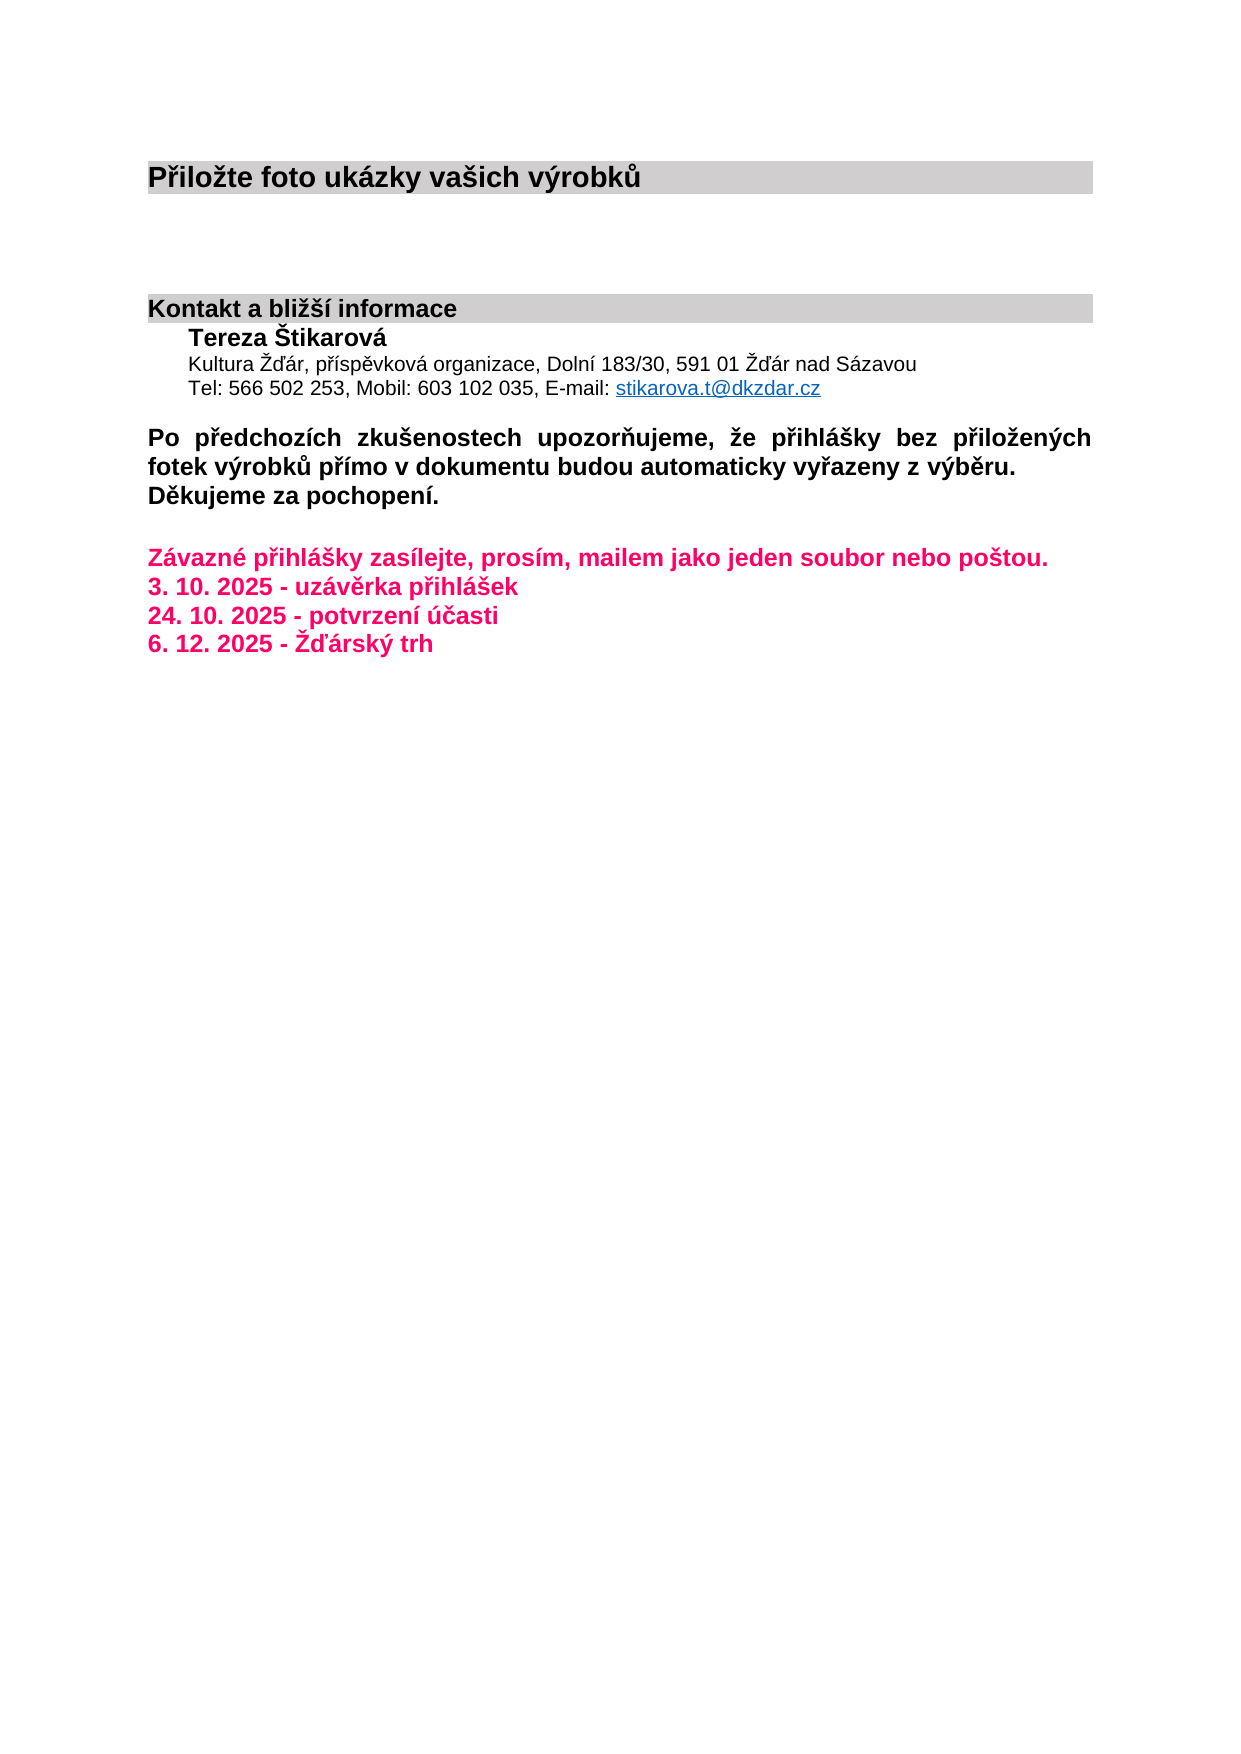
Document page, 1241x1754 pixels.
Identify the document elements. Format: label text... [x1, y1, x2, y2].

text Děkujeme za pochopení. [148, 481, 1093, 509]
text Kultura Žďár, příspěvková organizace, Dolní 183/30, 591 01 Žďár nad Sázavou [148, 351, 1093, 375]
text 3. 10. 2025 - uzávěrka přihlášek [148, 572, 1093, 601]
text Přiložte foto ukázky vašich výrobků [148, 161, 1093, 194]
text 6. 12. 2025 - Žďárský trh [148, 629, 1093, 658]
text Po předchozích zkušenostech upozorňujeme, že přihlášky bez přiložených fotek výrobků přímo v dokumentu budou automaticky vyřazeny z výběru. [148, 423, 1093, 481]
text Tereza Štikarová [148, 323, 1093, 351]
text Kontakt a bližší informace [148, 294, 1093, 323]
text Tel: 566 502 253, Mobil: 603 102 035, E-mail: stikarova.t@dkzdar.cz [148, 375, 1093, 399]
text 24. 10. 2025 - potvrzení účasti [148, 601, 1093, 629]
text Závazné přihlášky zasílejte, prosím, mailem jako jeden soubor nebo poštou. [148, 543, 1093, 572]
